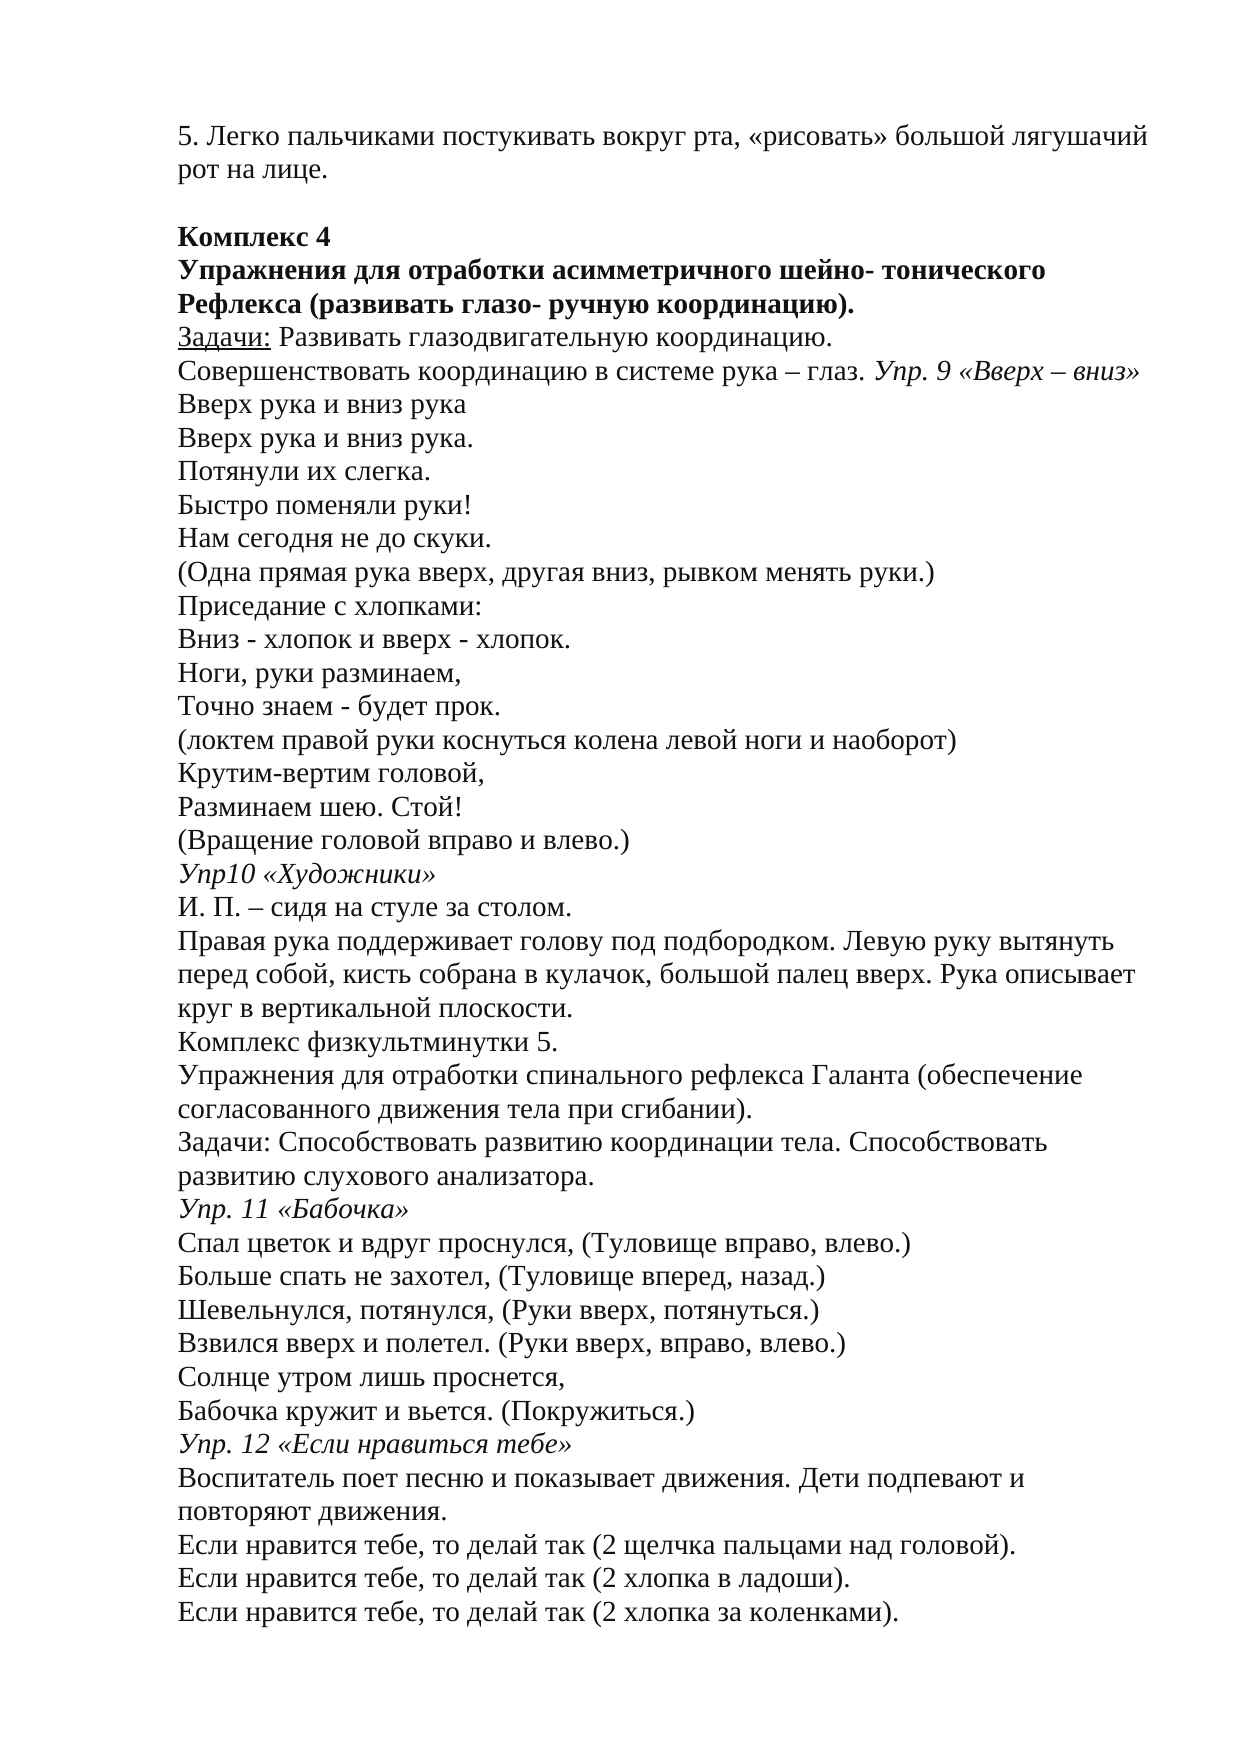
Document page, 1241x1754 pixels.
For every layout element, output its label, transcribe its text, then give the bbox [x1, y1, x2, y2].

text Ноги, руки разминаем, [177, 655, 1152, 688]
text (Вращение головой вправо и влево.) [177, 822, 1152, 856]
text Быстро поменяли руки! [177, 487, 1152, 521]
text Вверх рука и вниз рука [177, 386, 1152, 420]
text Нам сегодня не до скуки. [177, 521, 1152, 554]
text И. П. – сидя на стуле за столом. [177, 889, 1152, 923]
text Комплекс физкультминутки 5. [177, 1024, 1152, 1057]
text Разминаем шею. Стой! [177, 789, 1152, 822]
text Правая рука поддерживает голову под подбородком. Левую руку вытянуть перед собой, кисть собрана в кулачок, большой палец вверх. Рука описывает круг в вертикальной плоскости. [177, 923, 1152, 1024]
text Если нравится тебе, то делай так (2 хлопка в ладоши). [177, 1560, 1152, 1594]
text Вверх рука и вниз рука. [177, 420, 1152, 453]
text Упр. 11 «Бабочка» [177, 1191, 1152, 1225]
text Комплекс 4 [177, 219, 1152, 252]
text Совершенствовать координацию в системе рука – глаз. Упр. 9 «Вверх – вниз» [177, 353, 1152, 386]
text Задачи: Способствовать развитию координации тела. Способствовать развитию слухового анализатора. [177, 1124, 1152, 1191]
text Спал цветок и вдруг проснулся, (Туловище вправо, влево.) [177, 1225, 1152, 1258]
text Солнце утром лишь проснется, [177, 1359, 1152, 1393]
text Рефлекса (развивать глазо- ручную координацию). [177, 286, 1152, 319]
text (Одна прямая рука вверх, другая вниз, рывком менять руки.) [177, 554, 1152, 588]
text Упр10 «Художники» [177, 856, 1152, 889]
text Если нравится тебе, то делай так (2 щелчка пальцами над головой). [177, 1527, 1152, 1560]
text 5. Легко пальчиками постукивать вокруг рта, «рисовать» большой лягушачий рот на лице. [177, 118, 1152, 185]
text Упражнения для отработки асимметричного шейно- тонического [177, 252, 1152, 286]
text Точно знаем - будет прок. [177, 688, 1152, 722]
text Упр. 12 «Если нравиться тебе» [177, 1426, 1152, 1460]
text Задачи: Развивать глазодвигательную координацию. [177, 319, 1152, 353]
text Крутим-вертим головой, [177, 755, 1152, 789]
text Шевельнулся, потянулся, (Руки вверх, потянуться.) [177, 1292, 1152, 1326]
text Потянули их слегка. [177, 453, 1152, 487]
text Приседание с хлопками: [177, 588, 1152, 621]
text Воспитатель поет песню и показывает движения. Дети подпевают и повторяют движения. [177, 1460, 1152, 1527]
text Взвился вверх и полетел. (Руки вверх, вправо, влево.) [177, 1326, 1152, 1359]
text Упражнения для отработки спинального рефлекса Галанта (обеспечение согласованного движения тела при сгибании). [177, 1057, 1152, 1124]
text (локтем правой руки коснуться колена левой ноги и наоборот) [177, 722, 1152, 755]
text Бабочка кружит и вьется. (Покружиться.) [177, 1393, 1152, 1426]
text Больше спать не захотел, (Туловище вперед, назад.) [177, 1258, 1152, 1292]
text Если нравится тебе, то делай так (2 хлопка за коленками). [177, 1594, 1152, 1627]
text Вниз - хлопок и вверх - хлопок. [177, 621, 1152, 655]
